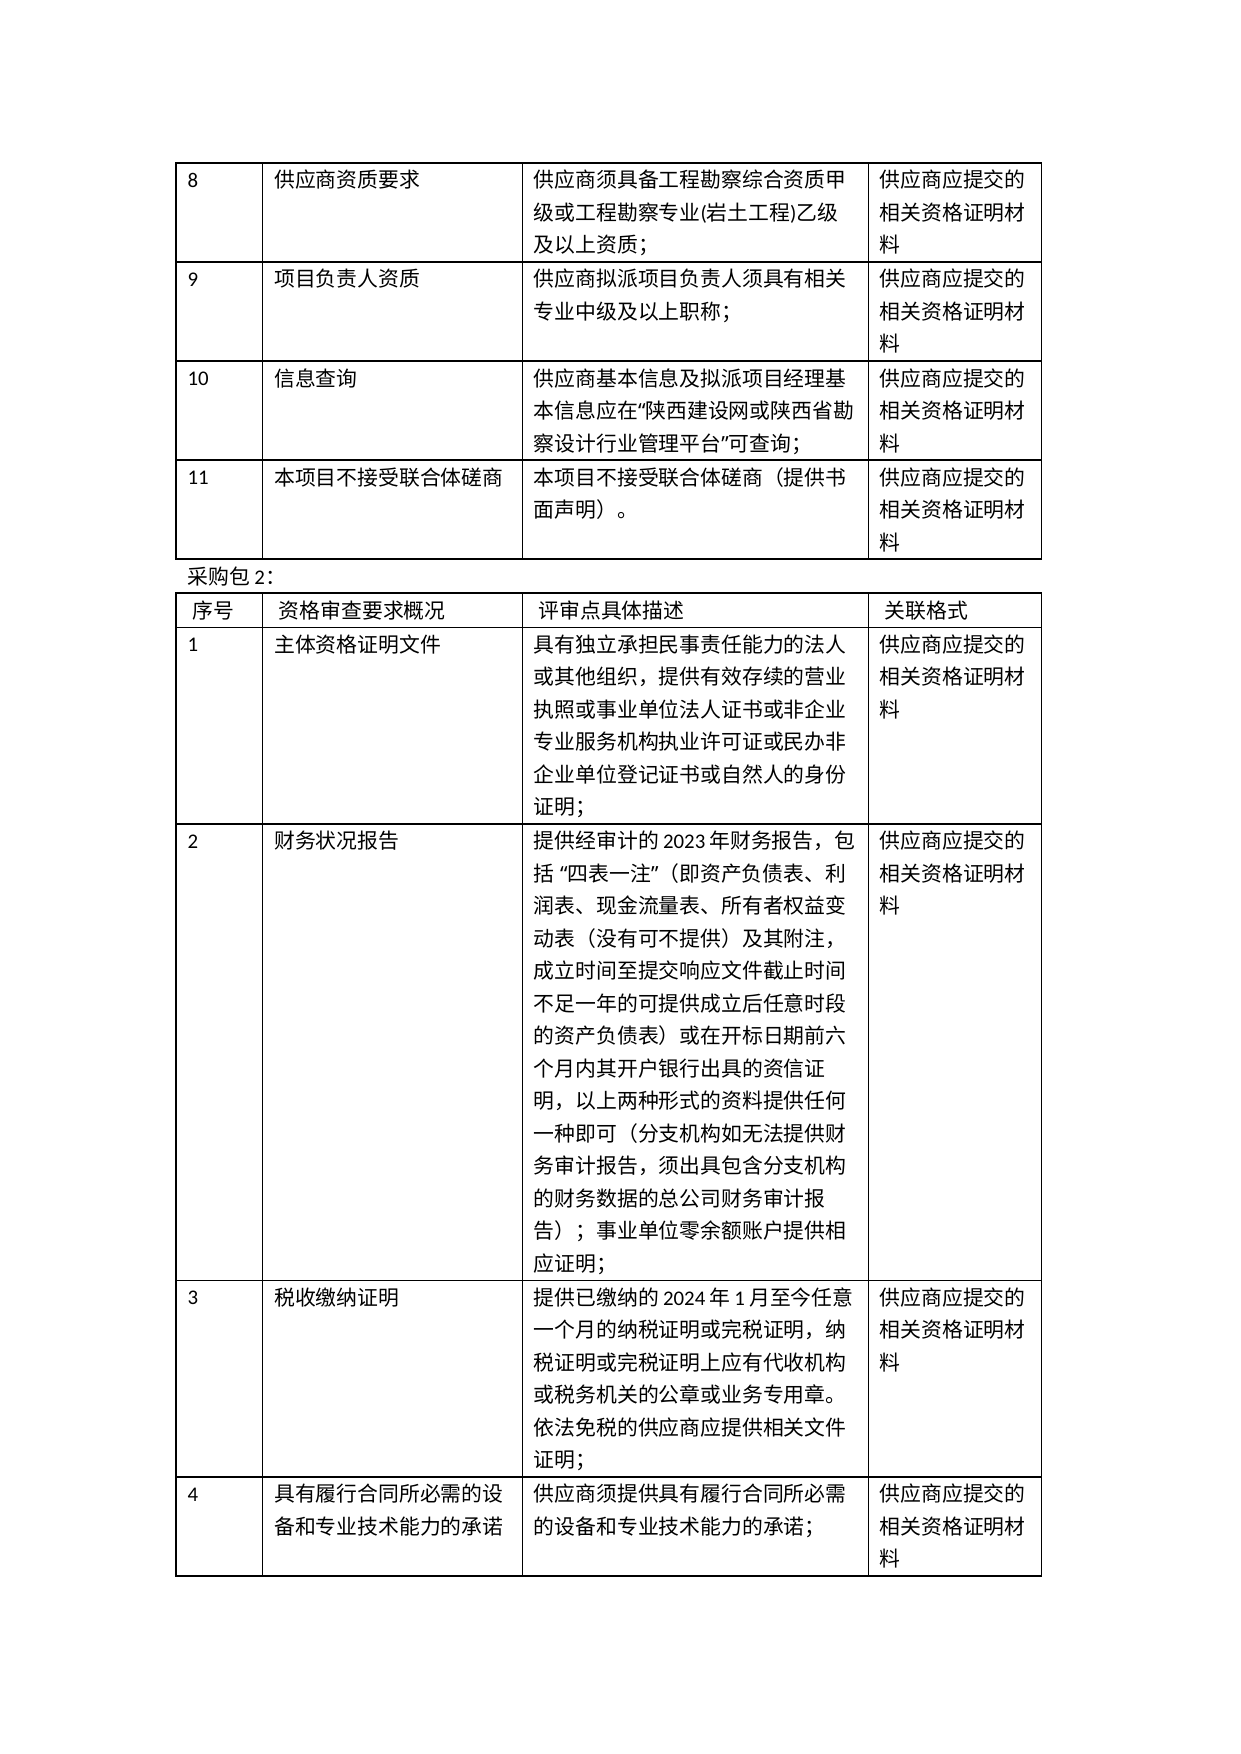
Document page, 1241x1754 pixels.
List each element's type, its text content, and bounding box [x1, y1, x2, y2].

table_header 关联格式 [869, 594, 1041, 626]
table_cell 2 [177, 825, 262, 1279]
table_cell 本项目不接受联合体磋商（提供书面声明）。 [523, 461, 868, 558]
table_cell 10 [177, 362, 262, 459]
table_cell 项目负责人资质 [263, 263, 522, 360]
table_header 资格审查要求概况 [263, 594, 522, 626]
table_cell 1 [177, 628, 262, 823]
table_cell 供应商须提供具有履行合同所必需的设备和专业技术能力的承诺； [523, 1478, 868, 1575]
table_cell 供应商拟派项目负责人须具有相关专业中级及以上职称； [523, 263, 868, 360]
table_cell 11 [177, 461, 262, 558]
table_cell 供应商应提交的相关资格证明材料 [869, 1478, 1041, 1575]
table_cell 信息查询 [263, 362, 522, 459]
table_cell 税收缴纳证明 [263, 1281, 522, 1476]
table_cell 供应商应提交的相关资格证明材料 [869, 825, 1041, 1279]
table_cell 8 [177, 164, 262, 261]
table_cell 主体资格证明文件 [263, 628, 522, 823]
table_cell 供应商须具备工程勘察综合资质甲级或工程勘察专业(岩土工程)乙级及以上资质； [523, 164, 868, 261]
table_cell 提供经审计的2023年财务报告，包括 “四表一注”（即资产负债表、利润表、现金流量表、所有者权益变动表（没有可不提供）及其附注，成立时间至提交响应文件截止时间不足一年的可提供成立后任意时段的资产负债表）或在开标日期前六个月内其开户银行出具的资信证明，以上两种形式的资料提供任何一种即可（分支机构如无法提供财务审计报告，须出具包含分支机构的财务数据的总公司财务审计报告）；事业单位零余额账户提供相应证明； [523, 825, 868, 1279]
table_cell 供应商应提交的相关资格证明材料 [869, 164, 1041, 261]
table_cell 供应商应提交的相关资格证明材料 [869, 263, 1041, 360]
table_cell 本项目不接受联合体磋商 [263, 461, 522, 558]
table_cell 供应商资质要求 [263, 164, 522, 261]
table_cell 提供已缴纳的2024年1月至今任意一个月的纳税证明或完税证明，纳税证明或完税证明上应有代收机构或税务机关的公章或业务专用章。依法免税的供应商应提供相关文件证明； [523, 1281, 868, 1476]
table_cell 9 [177, 263, 262, 360]
table_cell 供应商应提交的相关资格证明材料 [869, 461, 1041, 558]
table_header 评审点具体描述 [523, 594, 868, 626]
table_cell 4 [177, 1478, 262, 1575]
table_cell 具有履行合同所必需的设备和专业技术能力的承诺 [263, 1478, 522, 1575]
table_cell 具有独立承担民事责任能力的法人或其他组织，提供有效存续的营业执照或事业单位法人证书或非企业专业服务机构执业许可证或民办非企业单位登记证书或自然人的身份证明； [523, 628, 868, 823]
table_cell 财务状况报告 [263, 825, 522, 1279]
table_header 序号 [177, 594, 262, 626]
text 采购包2： [187, 560, 1053, 592]
table_cell 供应商应提交的相关资格证明材料 [869, 362, 1041, 459]
table_cell 3 [177, 1281, 262, 1476]
table_cell 供应商应提交的相关资格证明材料 [869, 628, 1041, 823]
table_cell 供应商基本信息及拟派项目经理基本信息应在“陕西建设网或陕西省勘察设计行业管理平台”可查询； [523, 362, 868, 459]
table_cell 供应商应提交的相关资格证明材料 [869, 1281, 1041, 1476]
